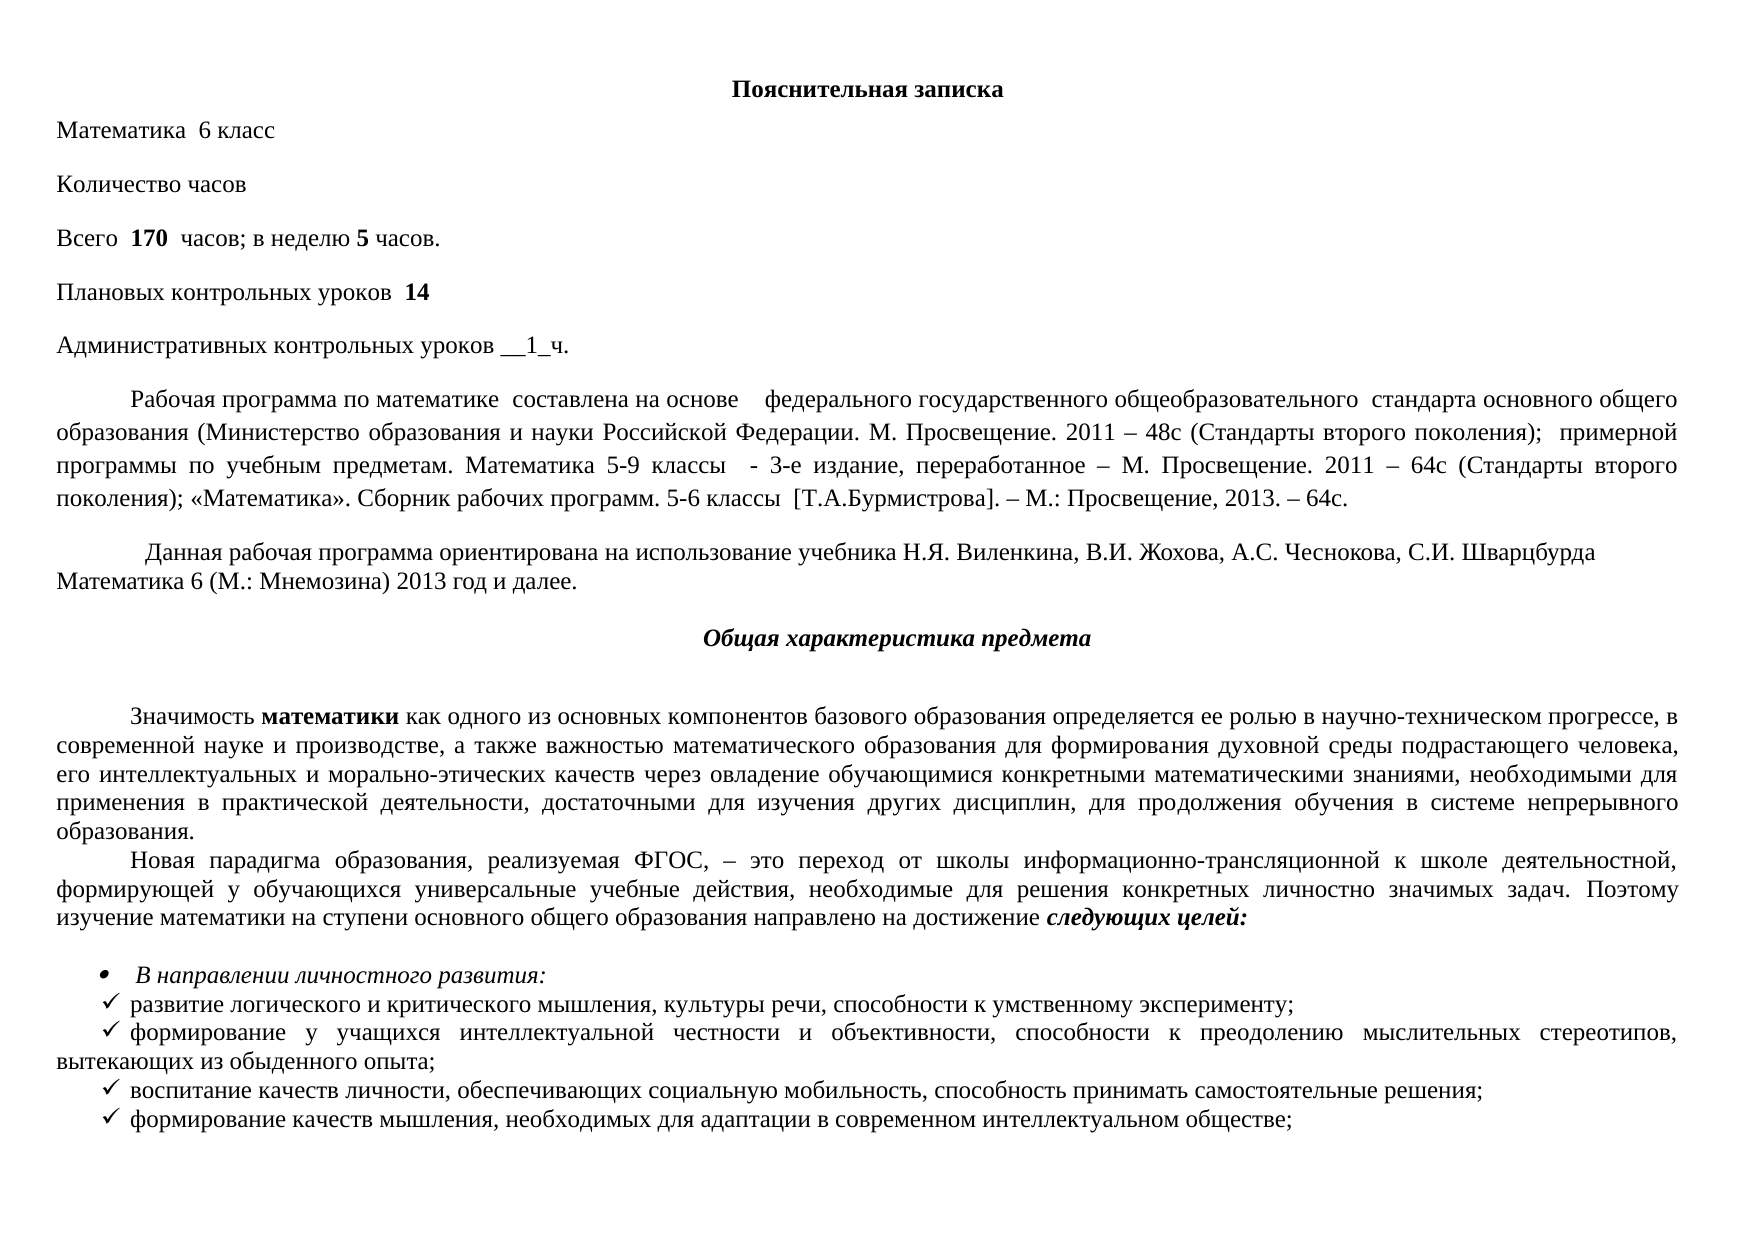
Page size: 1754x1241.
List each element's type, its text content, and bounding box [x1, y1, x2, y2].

list формирование у учащихся интеллектуальной честности и объективности, способности к преодолению мыслительных стереотипов, вытекающих из обыденного опыта; [56, 1017, 1679, 1075]
list В направлении личностного развития: [98, 960, 1679, 989]
text Общая характеристика предмета [56, 623, 1679, 652]
text Значимость математики как одного из основных компонентов базового образования определяется ее ролью в научно-техническом прогрессе, в современной науке и производстве, а также важностью математического образования для формирования духовной среды подрастающего человека, его интеллектуальных и морально-этических качеств через овладение обучающимися конкретными математическими знаниями, необходимыми для применения в практической деятельности, достаточными для изучения других дисциплин, для продолжения обучения в системе непрерывного образования. [56, 701, 1679, 845]
text Всего 170 часов; в неделю 5 часов. [56, 223, 1679, 252]
text Новая парадигма образования, реализуемая ФГОС, – это переход от школы информационно-трансляционной к школе деятельностной, формирующей у обучающихся универсальные учебные действия, необходимые для решения конкретных личностно значимых задач. Поэтому изучение математики на ступени основного общего образования направлено на достижение следующих целей: [56, 845, 1679, 931]
text Пояснительная записка [56, 74, 1679, 103]
title Данная рабочая программа ориентирована на использование учебника Н.Я. Виленкина, В.И. Жохова, А.С. Чеснокова, С.И. Шварцбурда Математика 6 (М.: Мнемозина) 2013 год и далее. [56, 537, 1679, 595]
text Рабочая программа по математике составлена на основе федерального государственного общеобразовательного стандарта основного общего образования (Министерство образования и науки Российской Федерации. М. Просвещение. 2011 – 48с (Стандарты второго поколения); примерной программы по учебным предметам. Математика 5-9 классы - 3-е издание, переработанное – М. Просвещение. 2011 – 64с (Стандарты второго поколения); «Математика». Сборник рабочих программ. 5-6 классы [Т.А.Бурмистрова]. – М.: Просвещение, 2013. – 64с. [56, 384, 1679, 512]
text Математика 6 класс [56, 115, 1679, 144]
text Административных контрольных уроков __1_ч. [56, 331, 1679, 359]
list развитие логического и критического мышления, культуры речи, способности к умственному эксперименту; [56, 989, 1679, 1017]
text Количество часов [56, 169, 1679, 198]
text Плановых контрольных уроков 14 [56, 277, 1679, 305]
list формирование качеств мышления, необходимых для адаптации в современном интеллектуальном обществе; [56, 1104, 1679, 1132]
list воспитание качеств личности, обеспечивающих социальную мобильность, способность принимать самостоятельные решения; [56, 1075, 1679, 1104]
